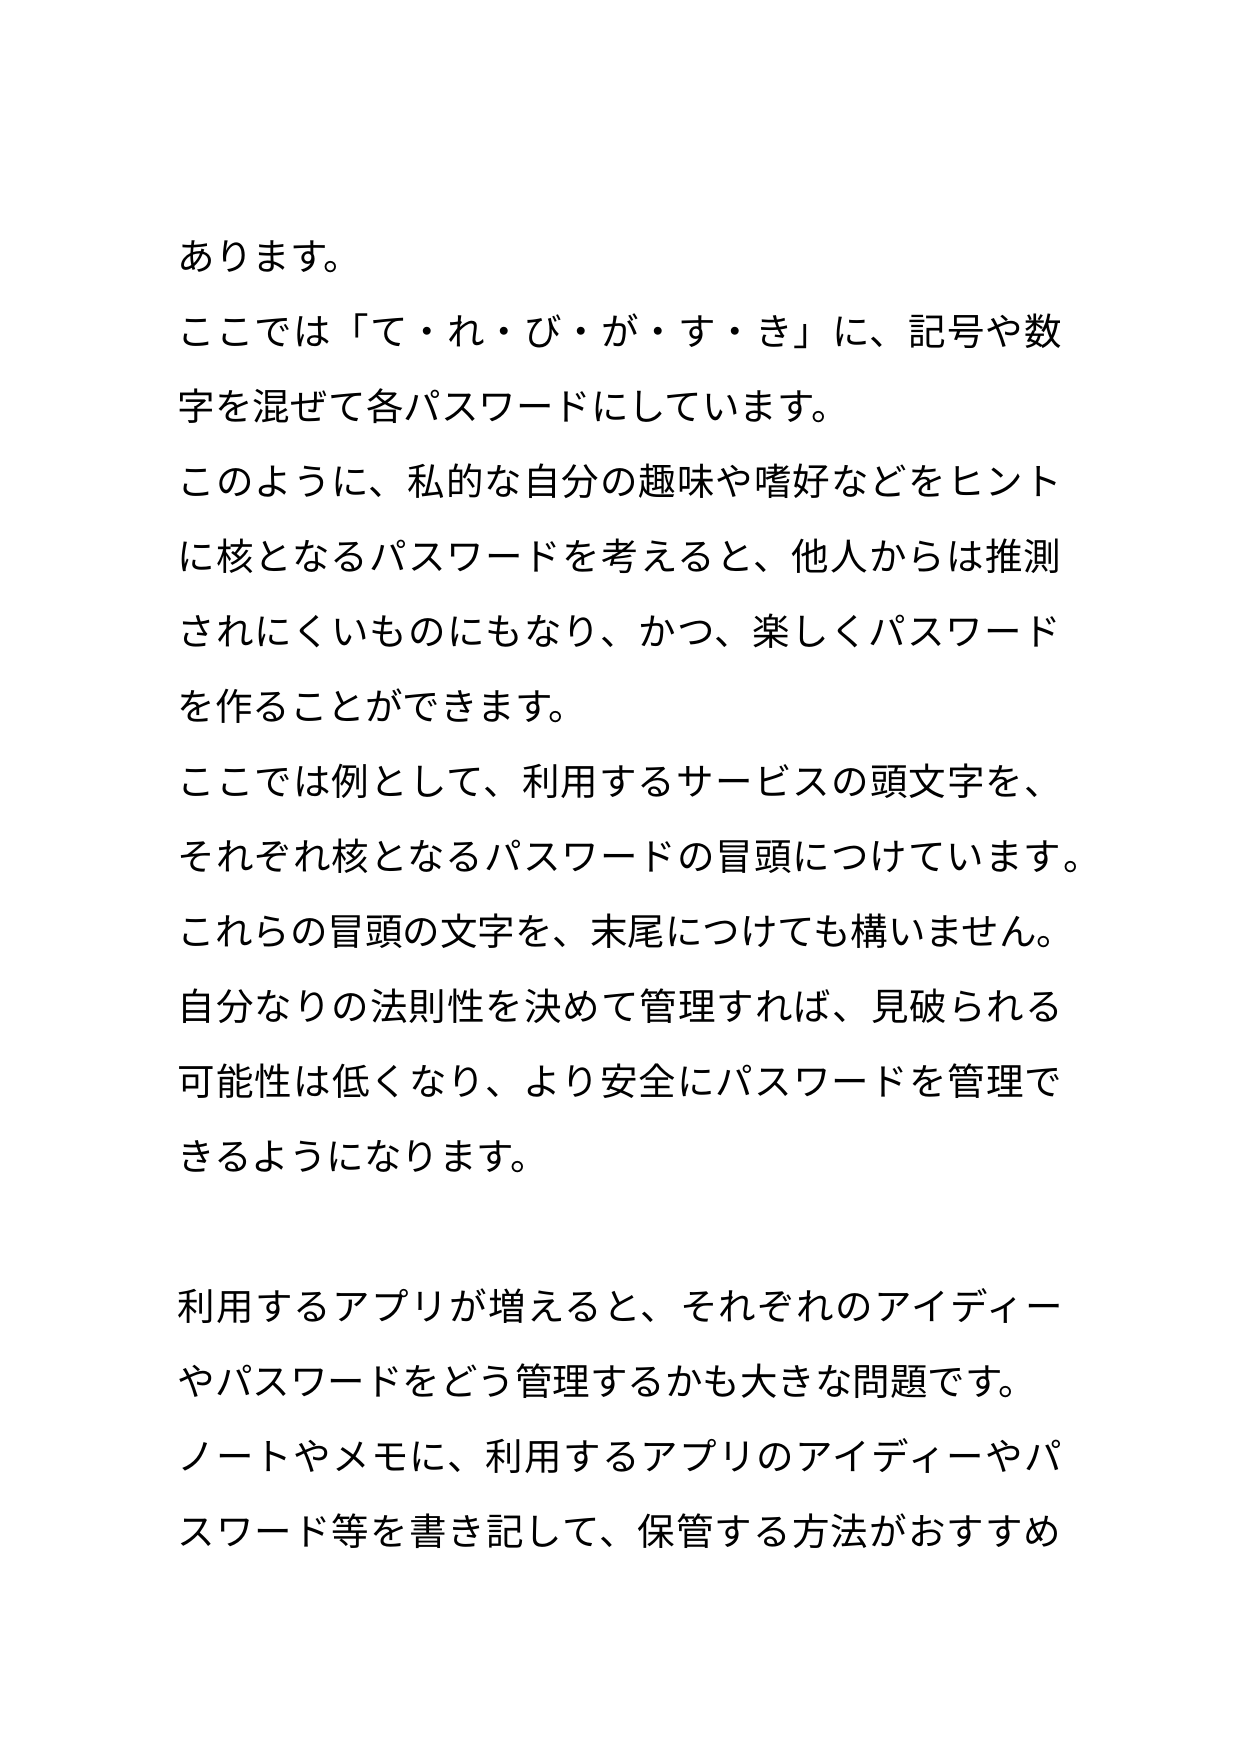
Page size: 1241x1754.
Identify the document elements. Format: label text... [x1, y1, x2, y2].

text 自分なりの法則性を決めて管理すれば、見破られる可能性は低くなり、より安全にパスワードを管理できるようになります。 [177, 967, 1063, 1192]
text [177, 217, 1063, 292]
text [177, 1417, 1063, 1567]
text ここでは「て・れ・び・が・す・き」に、記号や数字を混ぜて各パスワードにしています。 [177, 292, 1063, 442]
text 利用するアプリが増えると、それぞれのアイディーやパスワードをどう管理するかも大きな問題です。 [177, 1267, 1063, 1417]
text このように、私的な自分の趣味や嗜好などをヒントに核となるパスワードを考えると、他人からは推測されにくいものにもなり、かつ、楽しくパスワードを作ることができます。 [177, 442, 1063, 742]
text ここでは例として、利用するサービスの頭文字を、それぞれ核となるパスワードの冒頭につけています。これらの冒頭の文字を、末尾につけても構いません。 [177, 742, 1063, 967]
